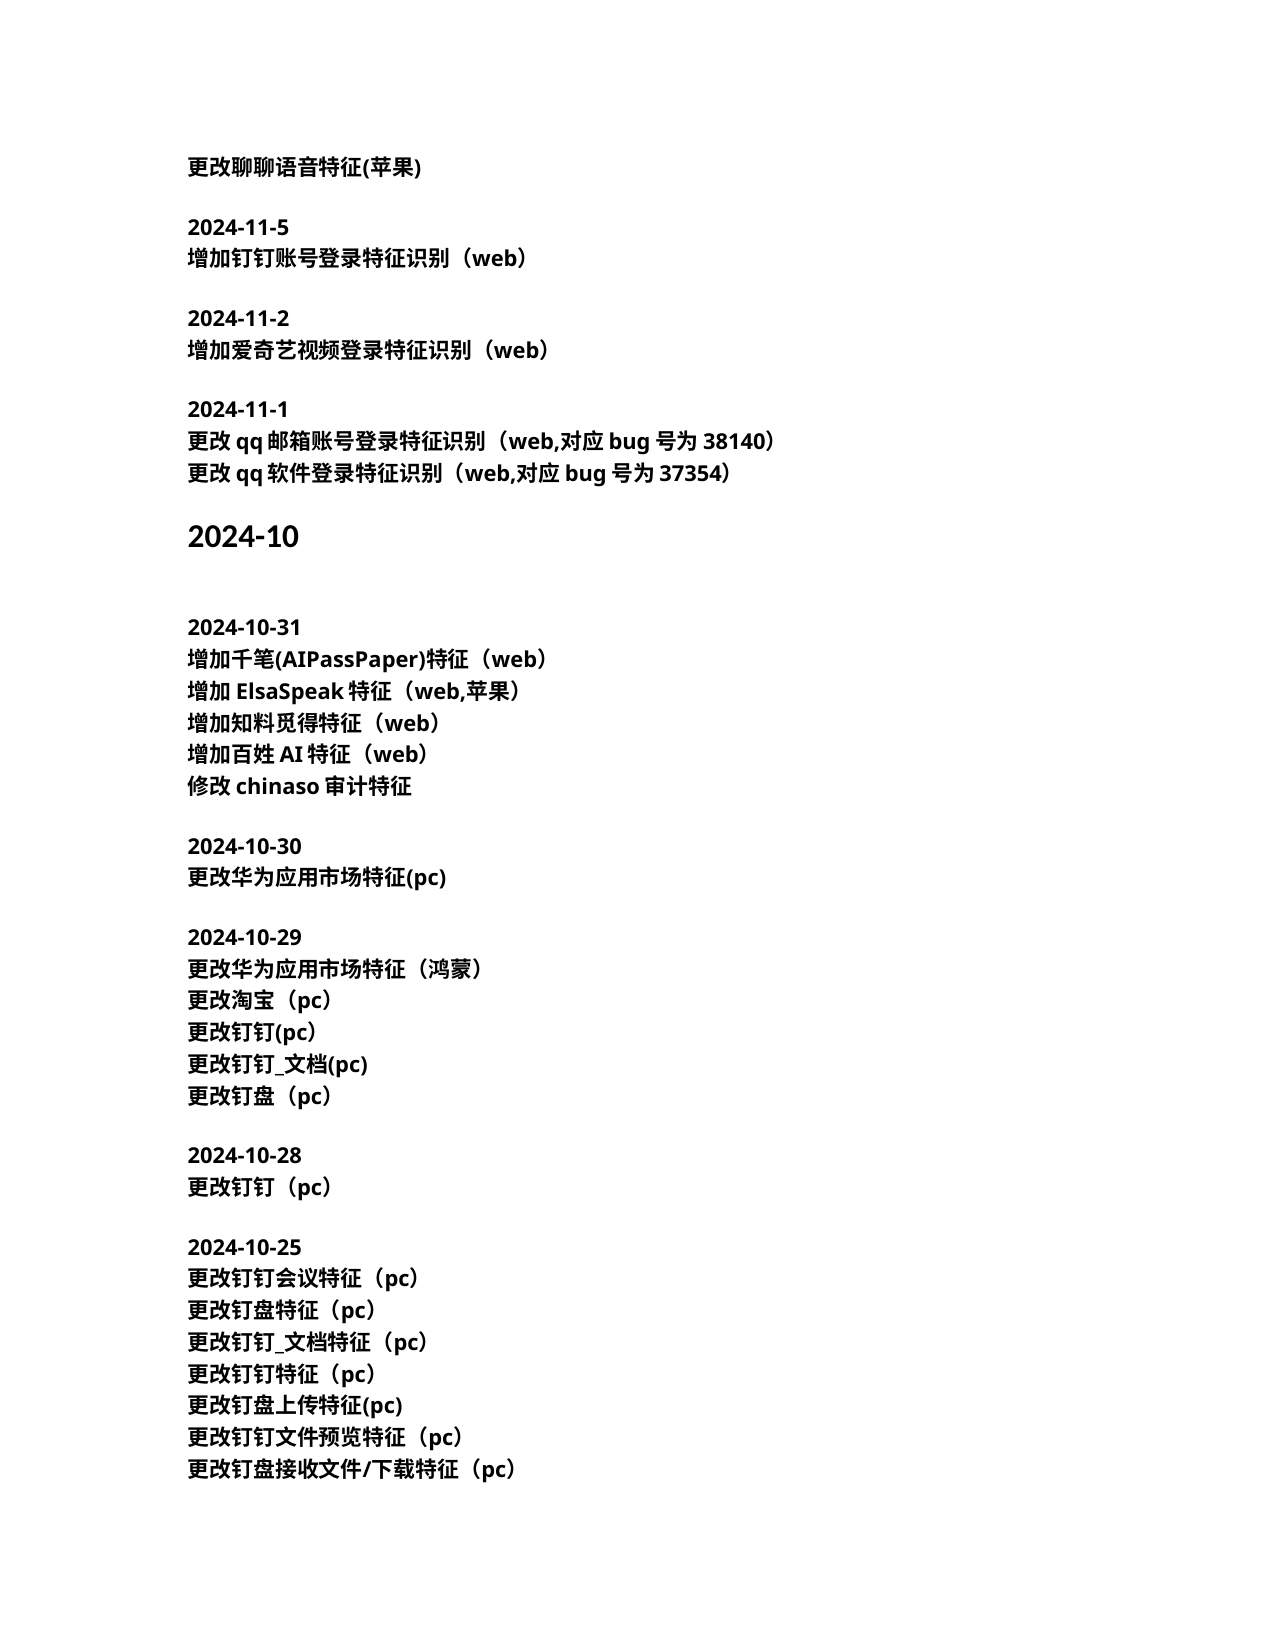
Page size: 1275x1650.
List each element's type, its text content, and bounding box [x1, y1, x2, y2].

text 更改钉钉特征（pc） [187, 1357, 1087, 1388]
text 2024-11-5 [187, 212, 1087, 241]
text 更改钉钉文件预览特征（pc） [187, 1420, 1087, 1452]
text 2024-11-1 [187, 394, 1087, 424]
subtitle 2024-10 [187, 515, 1087, 555]
text 更改钉钉_文档(pc) [187, 1047, 1087, 1079]
text 更改钉钉会议特征（pc） [187, 1261, 1087, 1293]
text 2024-10-31 [187, 612, 1087, 642]
text 更改华为应用市场特征（鸿蒙） [187, 952, 1087, 983]
text 修改chinaso审计特征 [187, 769, 1087, 801]
text 增加百姓AI特征（web） [187, 737, 1087, 769]
text 更改淘宝（pc） [187, 983, 1087, 1015]
text 更改钉盘接收文件/下载特征（pc） [187, 1452, 1087, 1484]
text 增加知料觅得特征（web） [187, 706, 1087, 737]
text 更改钉盘（pc） [187, 1079, 1087, 1111]
text 更改钉盘特征（pc） [187, 1293, 1087, 1325]
text 2024-11-2 [187, 303, 1087, 333]
text 更改华为应用市场特征(pc) [187, 860, 1087, 892]
text 2024-10-29 [187, 922, 1087, 952]
text 更改qq软件登录特征识别（web,对应bug号为37354） [187, 456, 1087, 488]
text 更改钉钉_文档特征（pc） [187, 1325, 1087, 1357]
text 2024-10-28 [187, 1140, 1087, 1170]
text 更改钉盘上传特征(pc) [187, 1388, 1087, 1420]
text 2024-10-25 [187, 1232, 1087, 1261]
text 增加千笔(AIPassPaper)特征（web） [187, 642, 1087, 674]
text 2024-10-30 [187, 831, 1087, 860]
text 增加ElsaSpeak特征（web,苹果） [187, 674, 1087, 706]
text 更改钉钉（pc） [187, 1170, 1087, 1202]
text 增加爱奇艺视频登录特征识别（web） [187, 333, 1087, 364]
text 增加钉钉账号登录特征识别（web） [187, 241, 1087, 273]
text 更改钉钉(pc） [187, 1015, 1087, 1047]
text 更改聊聊语音特征(苹果) [187, 150, 1087, 182]
text 更改qq邮箱账号登录特征识别（web,对应bug号为38140） [187, 424, 1087, 456]
